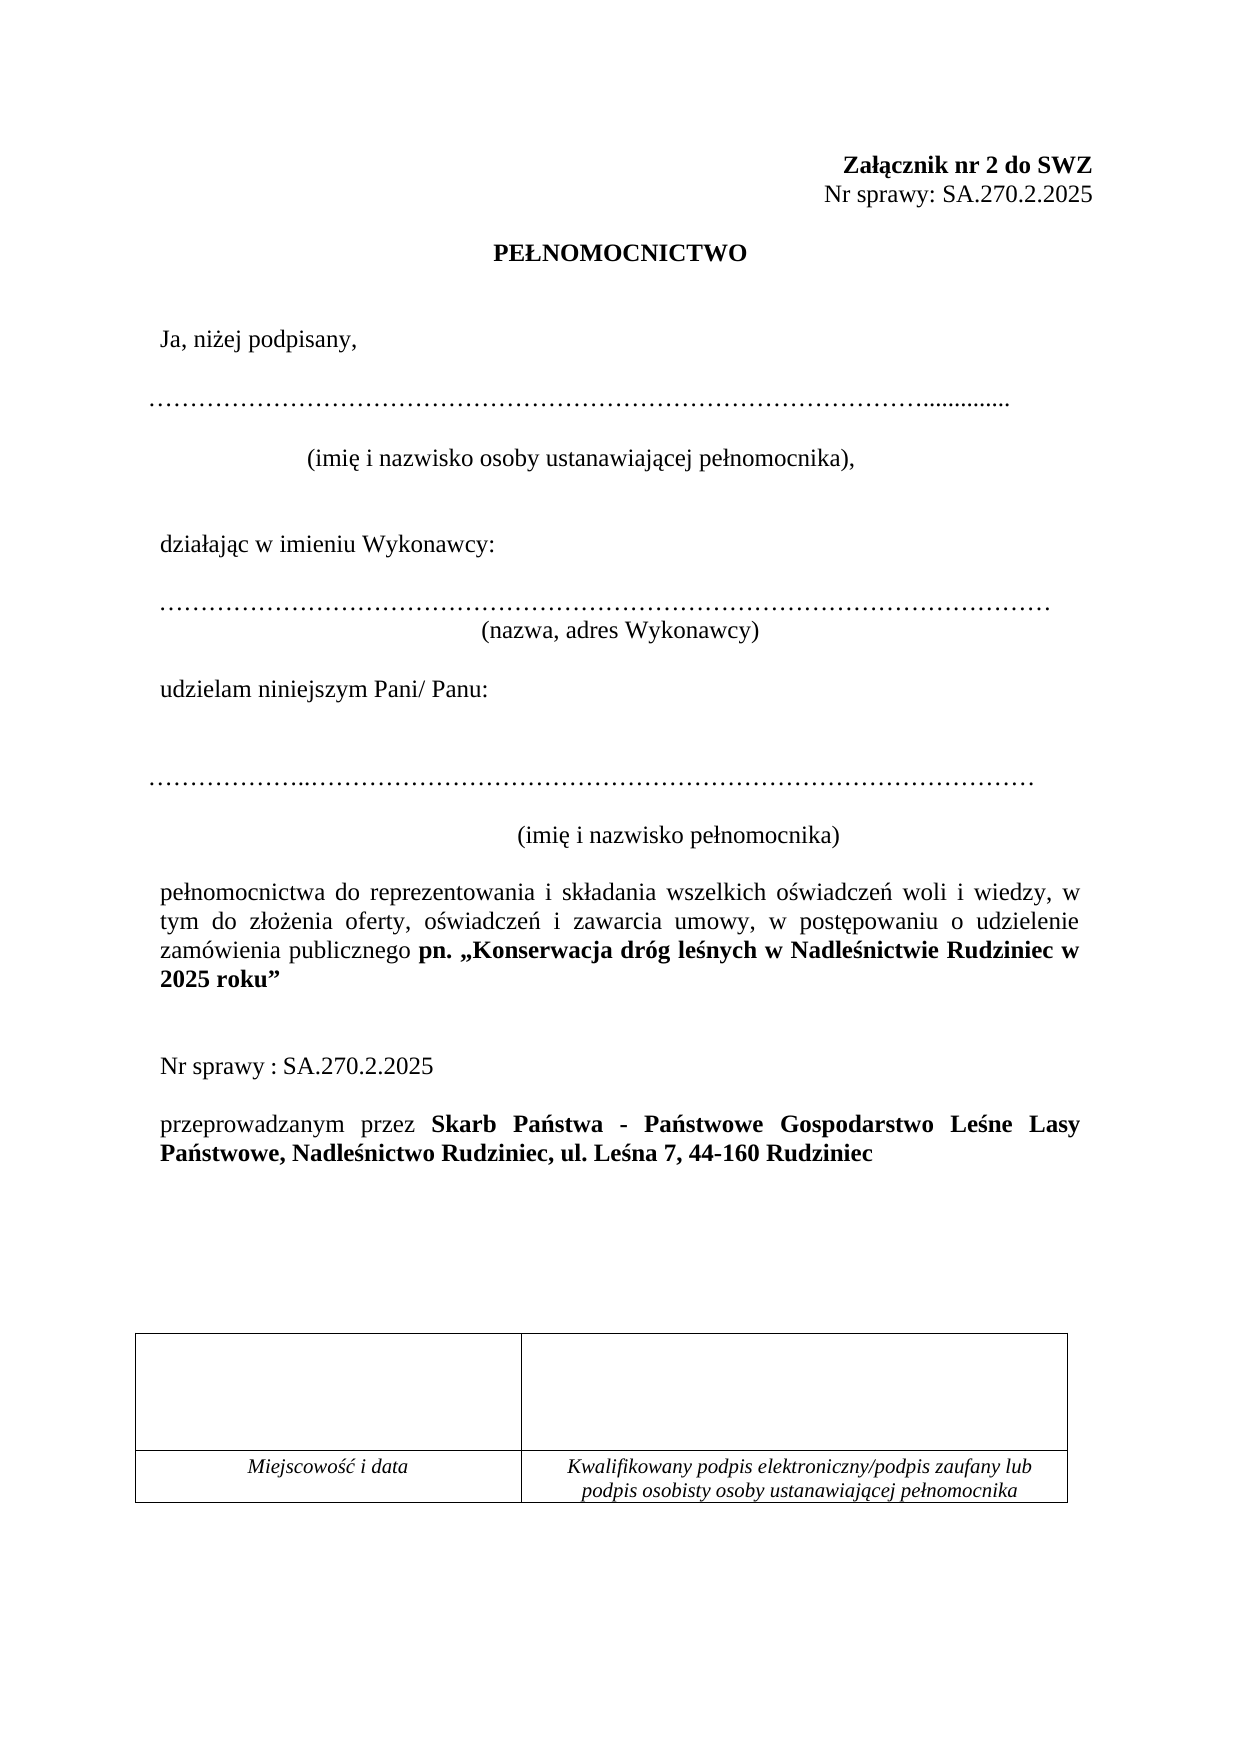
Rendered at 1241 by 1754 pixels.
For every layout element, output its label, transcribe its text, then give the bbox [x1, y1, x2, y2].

table_header [136, 1334, 521, 1450]
text Ja, niżej podpisany, [160, 324, 1093, 353]
table_cell Kwalifikowany podpis elektroniczny/podpis zaufany lub podpis osobisty osoby ustanawiającej pełnomocnika [522, 1451, 1067, 1502]
subtitle przeprowadzanym przez Skarb Państwa - Państwowe Gospodarstwo Leśne Lasy Państwowe, Nadleśnictwo Rudziniec, ul. Leśna 7, 44-160 Rudziniec [160, 1109, 1081, 1167]
text ………………………………………………………………………………….............. [148, 383, 1014, 412]
subtitle PEŁNOMOCNICTWO [179, 238, 1062, 267]
text udzielam niniejszym Pani/ Panu: [160, 674, 1093, 703]
text działając w imieniu Wykonawcy: [160, 529, 1093, 558]
text pełnomocnictwa do reprezentowania i składania wszelkich oświadczeń woli i wiedzy, w tym do złożenia oferty, oświadczeń i zawarcia umowy, w postępowaniu o udzielenie zamówienia publicznego pn. „Konserwacja dróg leśnych w Nadleśnictwie Rudziniec w 2025 roku” [160, 877, 1081, 992]
subtitle Załącznik nr 2 do SWZ [160, 150, 1093, 179]
table_cell Miejscowość i data [136, 1451, 521, 1502]
text ……………………………………………………………………………………………… [148, 587, 1062, 615]
text (imię i nazwisko pełnomocnika) [307, 820, 1049, 849]
table_header [522, 1334, 1067, 1450]
text Nr sprawy : SA.270.2.2025 [160, 1050, 1093, 1081]
text Nr sprawy: SA.270.2.2025 [160, 179, 1093, 207]
text (imię i nazwisko osoby ustanawiającej pełnomocnika), [148, 443, 1014, 471]
text (nazwa, adres Wykonawcy) [178, 615, 1062, 644]
text ………………..…………………………………………………………………………… [148, 762, 1049, 791]
